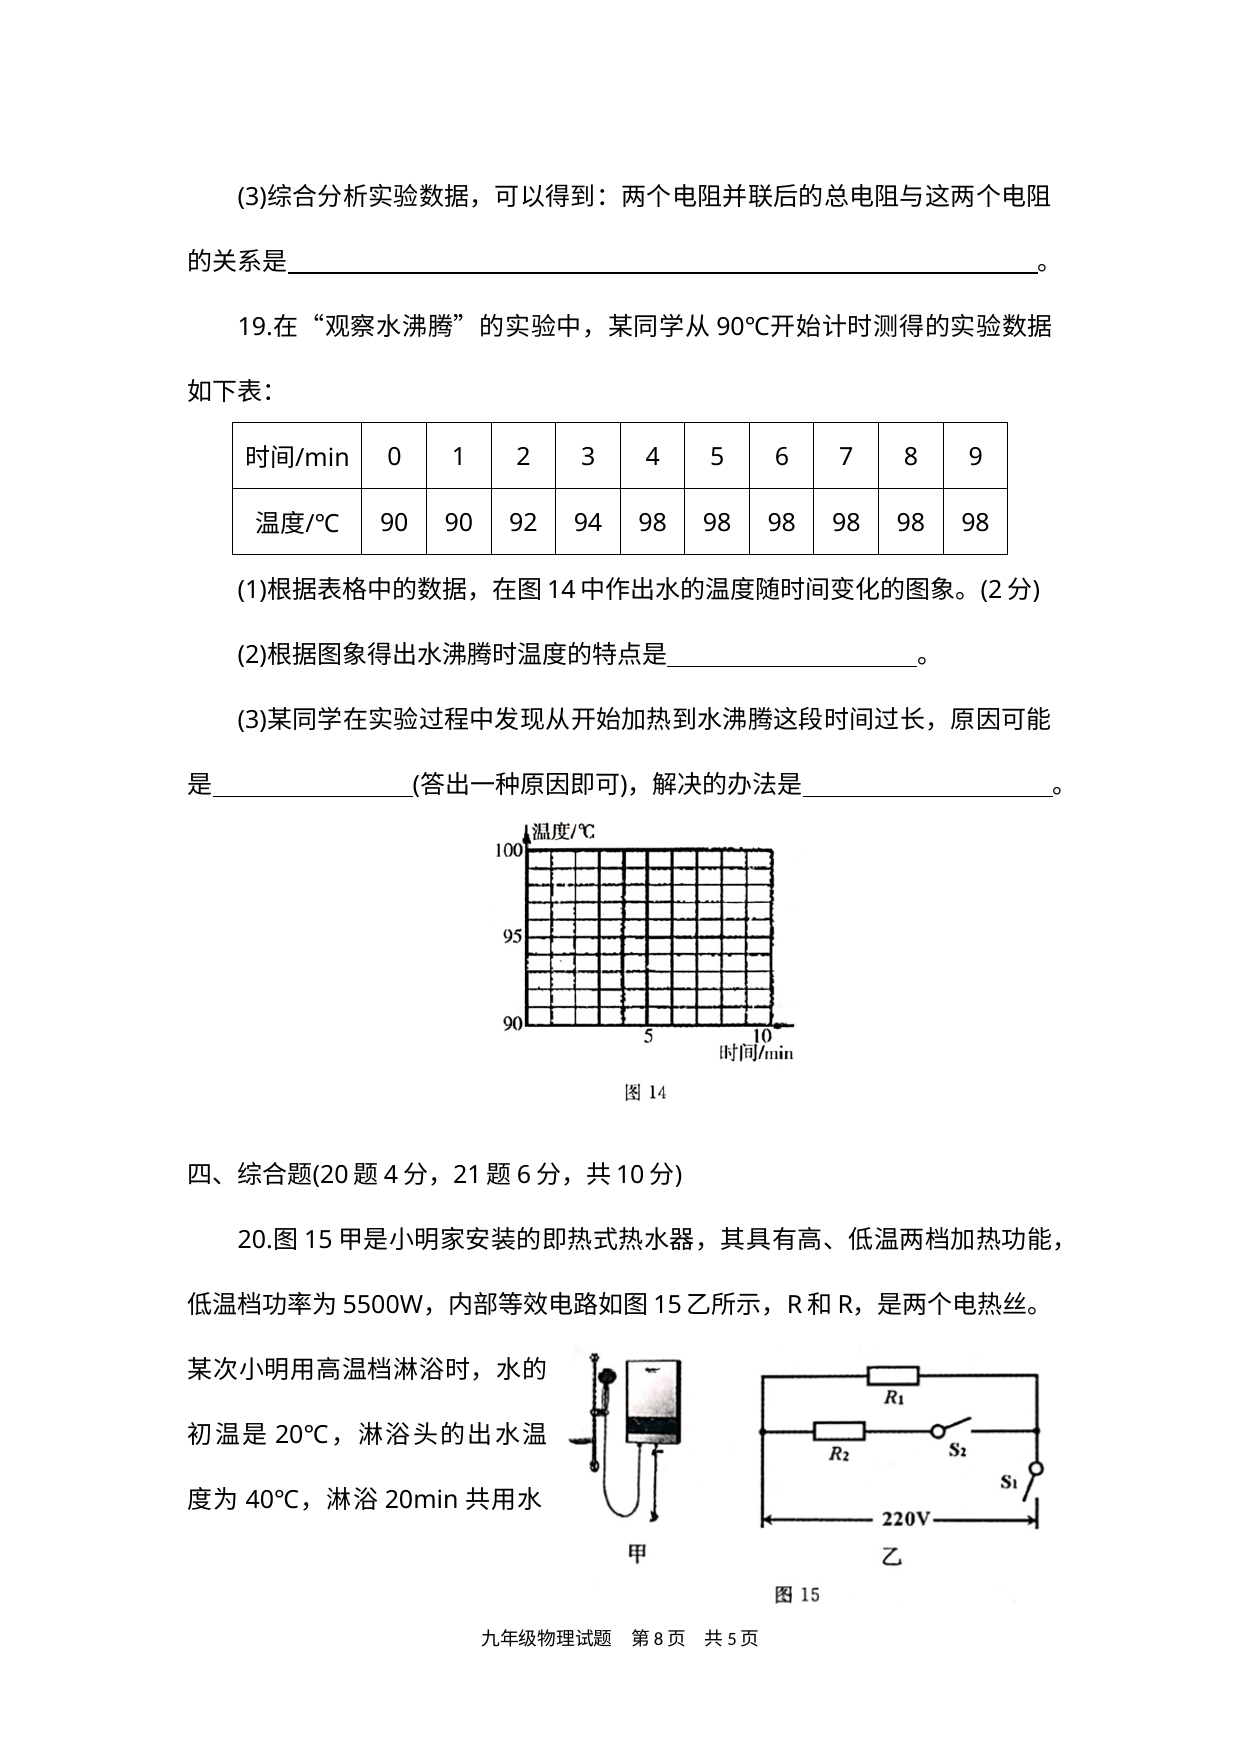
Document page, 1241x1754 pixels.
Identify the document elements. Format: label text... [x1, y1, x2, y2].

table_cell 98 [750, 489, 813, 554]
picture [566, 1344, 1050, 1611]
text (2)根据图象得出水沸腾时温度的特点是 。 [187, 620, 1053, 685]
table_cell 94 [556, 489, 620, 554]
table_cell 98 [814, 489, 878, 554]
text 四、综合题(20题4分，21题6分，共10分) [187, 1140, 1053, 1205]
table_cell 90 [427, 489, 491, 554]
text (3)综合分析实验数据，可以得到：两个电阻并联后的总电阻与这两个电阻的关系是 。 [187, 162, 1053, 292]
table_header 4 [621, 423, 684, 488]
table_header 8 [879, 423, 943, 488]
table_header 6 [750, 423, 813, 488]
table_cell 92 [492, 489, 555, 554]
table_header 5 [685, 423, 749, 488]
table_header 1 [427, 423, 491, 488]
text 19.在“观察水沸腾”的实验中，某同学从90℃开始计时测得的实验数据如下表： [187, 292, 1053, 422]
table_header 7 [814, 423, 878, 488]
picture [487, 815, 803, 1108]
table_cell 温度/℃ [233, 489, 361, 554]
text (3)某同学在实验过程中发现从开始加热到水沸腾这段时间过长，原因可能是 (答出一种原因即可)，解决的办法是 。 [187, 685, 1053, 815]
table_header 0 [362, 423, 426, 488]
table_cell 98 [944, 489, 1007, 554]
table_cell 98 [879, 489, 943, 554]
table_header 9 [944, 423, 1007, 488]
text (1)根据表格中的数据，在图14中作出水的温度随时间变化的图象。(2分) [187, 555, 1053, 620]
table_header 2 [492, 423, 555, 488]
table_header 3 [556, 423, 620, 488]
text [187, 1205, 1053, 1530]
table_cell 90 [362, 489, 426, 554]
table_header 时间/min [233, 423, 361, 488]
table_cell 98 [685, 489, 749, 554]
table_cell 98 [621, 489, 684, 554]
